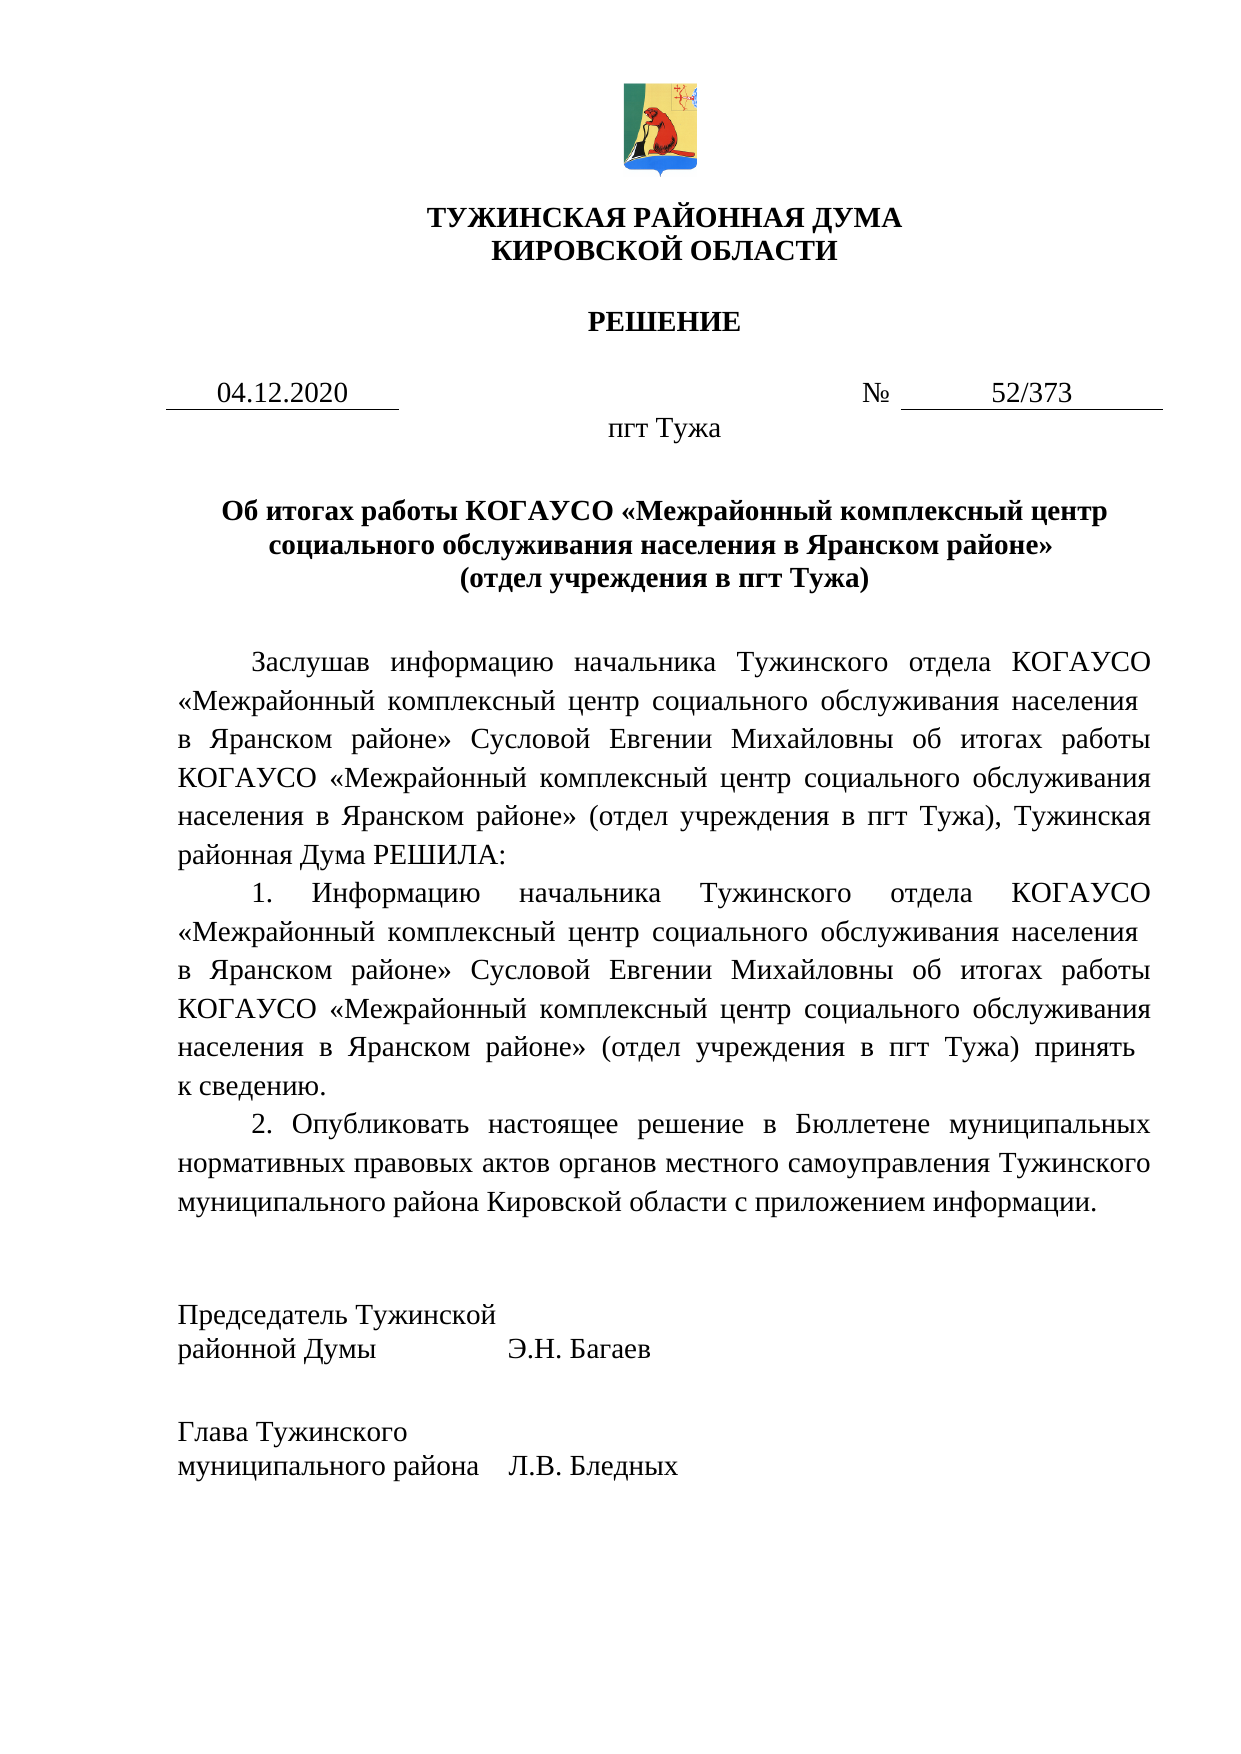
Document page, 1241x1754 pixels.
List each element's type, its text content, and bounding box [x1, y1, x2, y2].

text пгт Тужа [177, 410, 1152, 443]
text ТУЖИНСКАЯ РАЙОННАЯ ДУМА [177, 200, 1152, 233]
table_header 04.12.2020 [166, 375, 399, 409]
picture [623, 83, 697, 177]
text Председатель Тужинской [177, 1297, 1152, 1331]
text Глава Тужинского [177, 1414, 1152, 1448]
text РЕШЕНИЕ [177, 304, 1152, 338]
text КИРОВСКОЙ ОБЛАСТИ [177, 233, 1152, 267]
text Об итогах работы КОГАУСО «Межрайонный комплексный центр социального обслуживания населения в Яранском районе» (отдел учреждения в пгт Тужа) [177, 493, 1152, 594]
table_header 52/373 [901, 375, 1163, 409]
table_header № [399, 375, 901, 409]
text 2. Опубликовать настоящее решение в Бюллетене муниципальных нормативных правовых актов органов местного самоуправления Тужинского муниципального района Кировской области с приложением информации. [177, 1107, 1152, 1217]
text Заслушав информацию начальника Тужинского отдела КОГАУСО «Межрайонный комплексный центр социального обслуживания населения в Яранском районе» Сусловой Евгении Михайловны об итогах работы КОГАУСО «Межрайонный комплексный центр социального обслуживания населения в Яранском районе» (отдел учреждения в пгт Тужа), Тужинская районная Дума РЕШИЛА: [177, 644, 1152, 870]
text 1. Информацию начальника Тужинского отдела КОГАУСО «Межрайонный комплексный центр социального обслуживания населения в Яранском районе» Сусловой Евгении Михайловны об итогах работы КОГАУСО «Межрайонный комплексный центр социального обслуживания населения в Яранском районе» (отдел учреждения в пгт Тужа) принять к сведению. [177, 875, 1152, 1102]
text районной Думы Э.Н. Багаев [177, 1331, 1152, 1364]
text муниципального района Л.В. Бледных [177, 1448, 1152, 1481]
